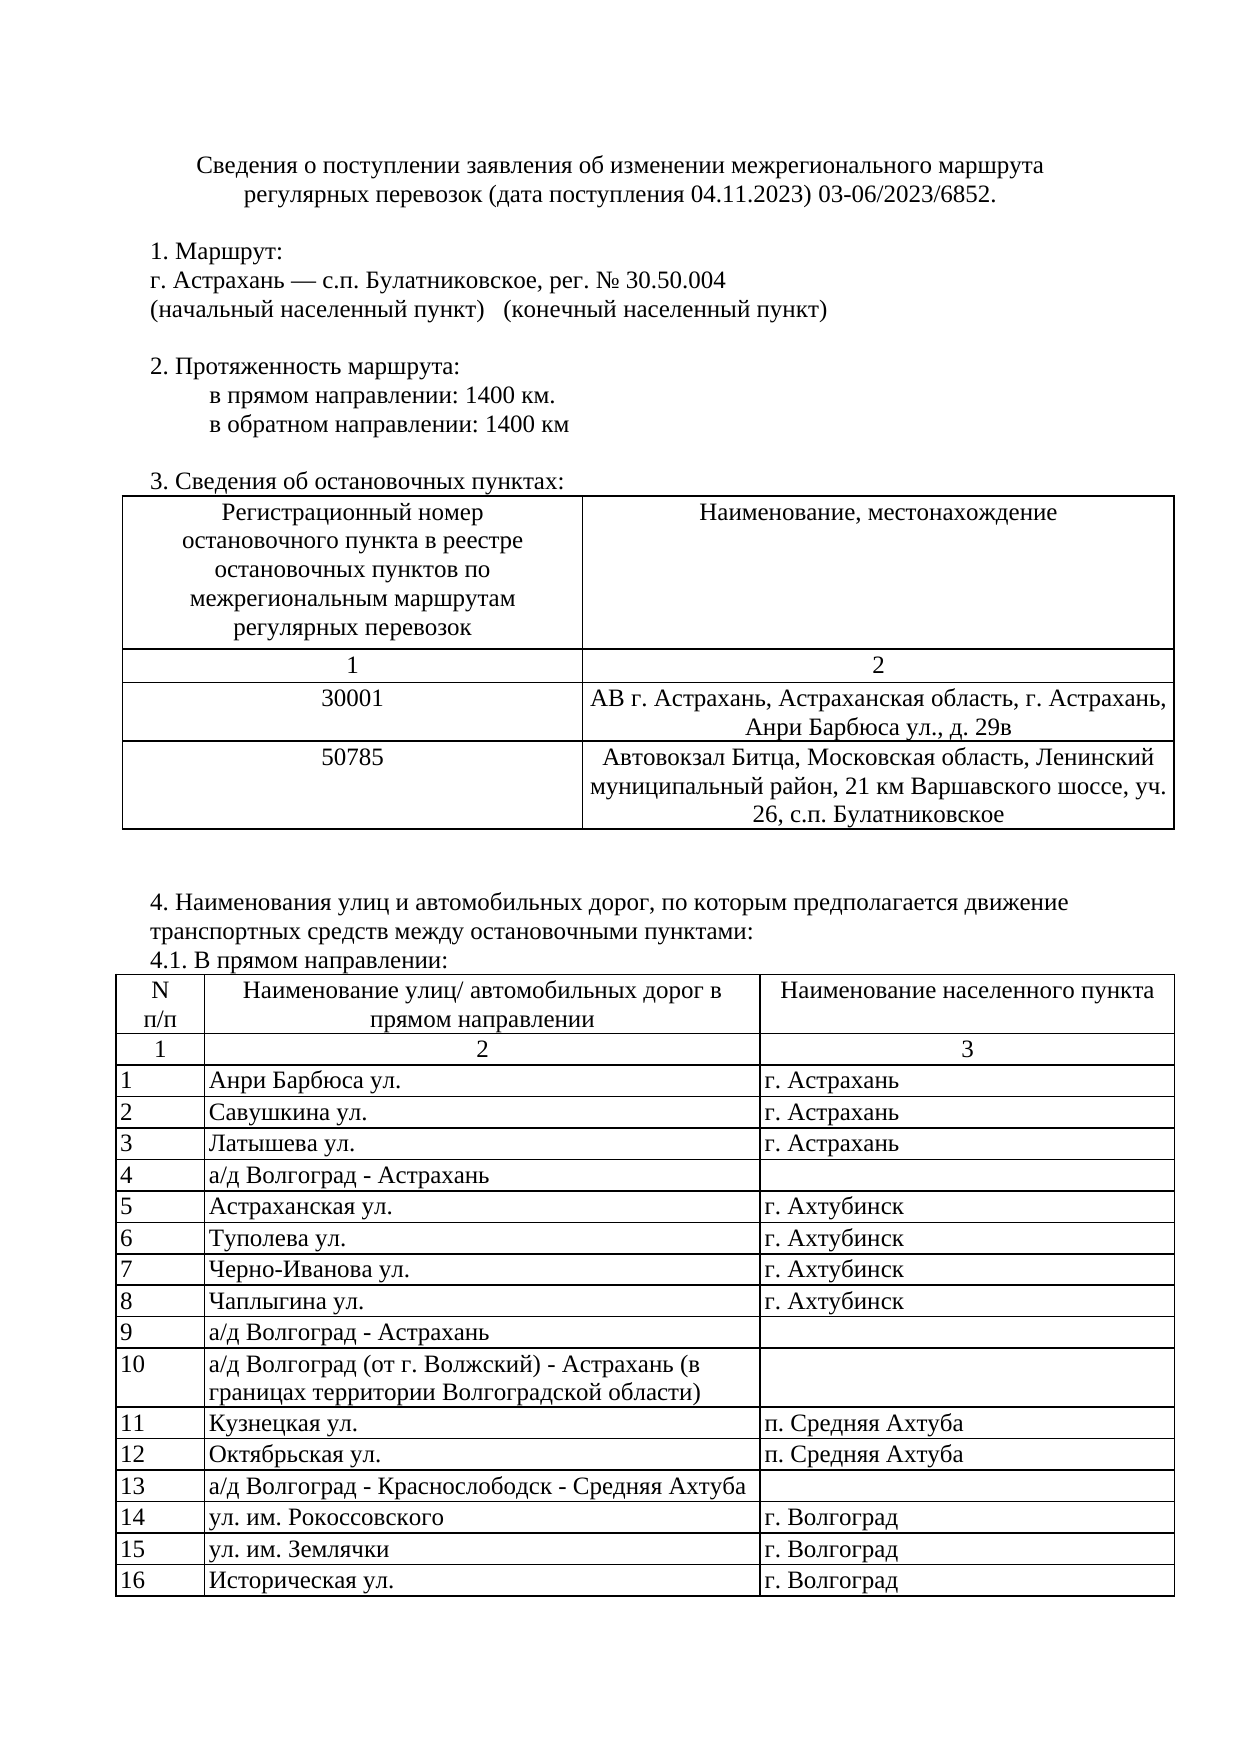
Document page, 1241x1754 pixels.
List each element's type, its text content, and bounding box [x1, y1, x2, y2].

table_cell г. Ахтубинск [761, 1223, 1174, 1253]
table_cell 30001 [123, 683, 582, 740]
table_cell [761, 1349, 1174, 1406]
table_cell Туполева ул. [205, 1223, 759, 1253]
table_cell 12 [117, 1439, 204, 1469]
table_cell г. Волгоград [761, 1565, 1174, 1595]
text (начальный населенный пункт) (конечный населенный пункт) [150, 294, 1090, 322]
table_cell г. Ахтубинск [761, 1286, 1174, 1316]
table_cell 11 [117, 1408, 204, 1438]
table_header Наименование улиц/ автомобильных дорог в прямом направлении [205, 975, 759, 1033]
table_cell Кузнецкая ул. [205, 1408, 759, 1438]
table_header Наименование, местонахождение [583, 497, 1173, 648]
table_cell 6 [117, 1223, 204, 1253]
table_cell 1 [123, 650, 582, 681]
text 4.1. В прямом направлении: [150, 945, 1090, 973]
table_cell 14 [117, 1502, 204, 1532]
table_header Регистрационный номер остановочного пункта в реестре остановочных пунктов по межрегиональным маршрутам регулярных перевозок [123, 497, 582, 648]
text 2. Протяженность маршрута: [150, 351, 1090, 380]
table_cell Астраханская ул. [205, 1192, 759, 1221]
table_cell г. Астрахань [761, 1097, 1174, 1127]
table_cell г. Волгоград [761, 1502, 1174, 1532]
table_cell 16 [117, 1565, 204, 1595]
table_cell Черно-Иванова ул. [205, 1255, 759, 1284]
table_cell 4 [117, 1160, 204, 1190]
table_cell Анри Барбюса ул. [205, 1066, 759, 1096]
table_cell Чаплыгина ул. [205, 1286, 759, 1316]
table_cell 2 [583, 650, 1173, 681]
table_cell г. Ахтубинск [761, 1255, 1174, 1284]
table_cell а/д Волгоград - Астрахань [205, 1317, 759, 1347]
table_cell 3 [117, 1129, 204, 1158]
table_cell 15 [117, 1534, 204, 1563]
table_cell а/д Волгоград - Краснослободск - Средняя Ахтуба [205, 1471, 759, 1501]
table_cell п. Средняя Ахтуба [761, 1439, 1174, 1469]
table_cell [761, 1317, 1174, 1347]
text в обратном направлении: 1400 км [150, 409, 1090, 437]
table_cell 8 [117, 1286, 204, 1316]
table_cell Автовокзал Битца, Московская область, Ленинский муниципальный район, 21 км Варшавского шоссе, уч. 26, с.п. Булатниковское [583, 742, 1173, 828]
table_cell 1 [117, 1034, 204, 1064]
table_cell Историческая ул. [205, 1565, 759, 1595]
text 3. Сведения об остановочных пунктах: [150, 466, 1090, 495]
table_cell АВ г. Астрахань, Астраханская область, г. Астрахань, Анри Барбюса ул., д. 29в [583, 683, 1173, 740]
table_header Наименование населенного пункта [761, 975, 1174, 1033]
text 1. Маршрут: [150, 236, 1090, 265]
table_cell г. Астрахань [761, 1066, 1174, 1096]
table_cell 3 [761, 1034, 1174, 1064]
table_cell 9 [117, 1317, 204, 1347]
table_cell г. Астрахань [761, 1129, 1174, 1158]
table_cell г. Ахтубинск [761, 1192, 1174, 1221]
table_cell 2 [205, 1034, 759, 1064]
table_cell ул. им. Рокоссовского [205, 1502, 759, 1532]
table_cell а/д Волгоград (от г. Волжский) - Астрахань (в границах территории Волгоградской области) [205, 1349, 759, 1406]
text Сведения о поступлении заявления об изменении межрегионального маршрута регулярных перевозок (дата поступления 04.11.2023) 03-06/2023/6852. [150, 150, 1090, 207]
table_cell 2 [117, 1097, 204, 1127]
table_cell Октябрьская ул. [205, 1439, 759, 1469]
table_cell 1 [117, 1066, 204, 1096]
table_cell 7 [117, 1255, 204, 1284]
table_cell Савушкина ул. [205, 1097, 759, 1127]
table_cell 50785 [123, 742, 582, 828]
table_cell п. Средняя Ахтуба [761, 1408, 1174, 1438]
table_cell [761, 1471, 1174, 1501]
text 4. Наименования улиц и автомобильных дорог, по которым предполагается движение транспортных средств между остановочными пунктами: [150, 887, 1090, 945]
table_cell ул. им. Землячки [205, 1534, 759, 1563]
table_cell Латышева ул. [205, 1129, 759, 1158]
table_cell [761, 1160, 1174, 1190]
table_cell 13 [117, 1471, 204, 1501]
table_cell 5 [117, 1192, 204, 1221]
table_cell а/д Волгоград - Астрахань [205, 1160, 759, 1190]
table_cell г. Волгоград [761, 1534, 1174, 1563]
text в прямом направлении: 1400 км. [150, 380, 1090, 409]
table_cell 10 [117, 1349, 204, 1406]
table_header N п/п [117, 975, 204, 1033]
text г. Астрахань — с.п. Булатниковское, рег. № 30.50.004 [150, 265, 1090, 294]
